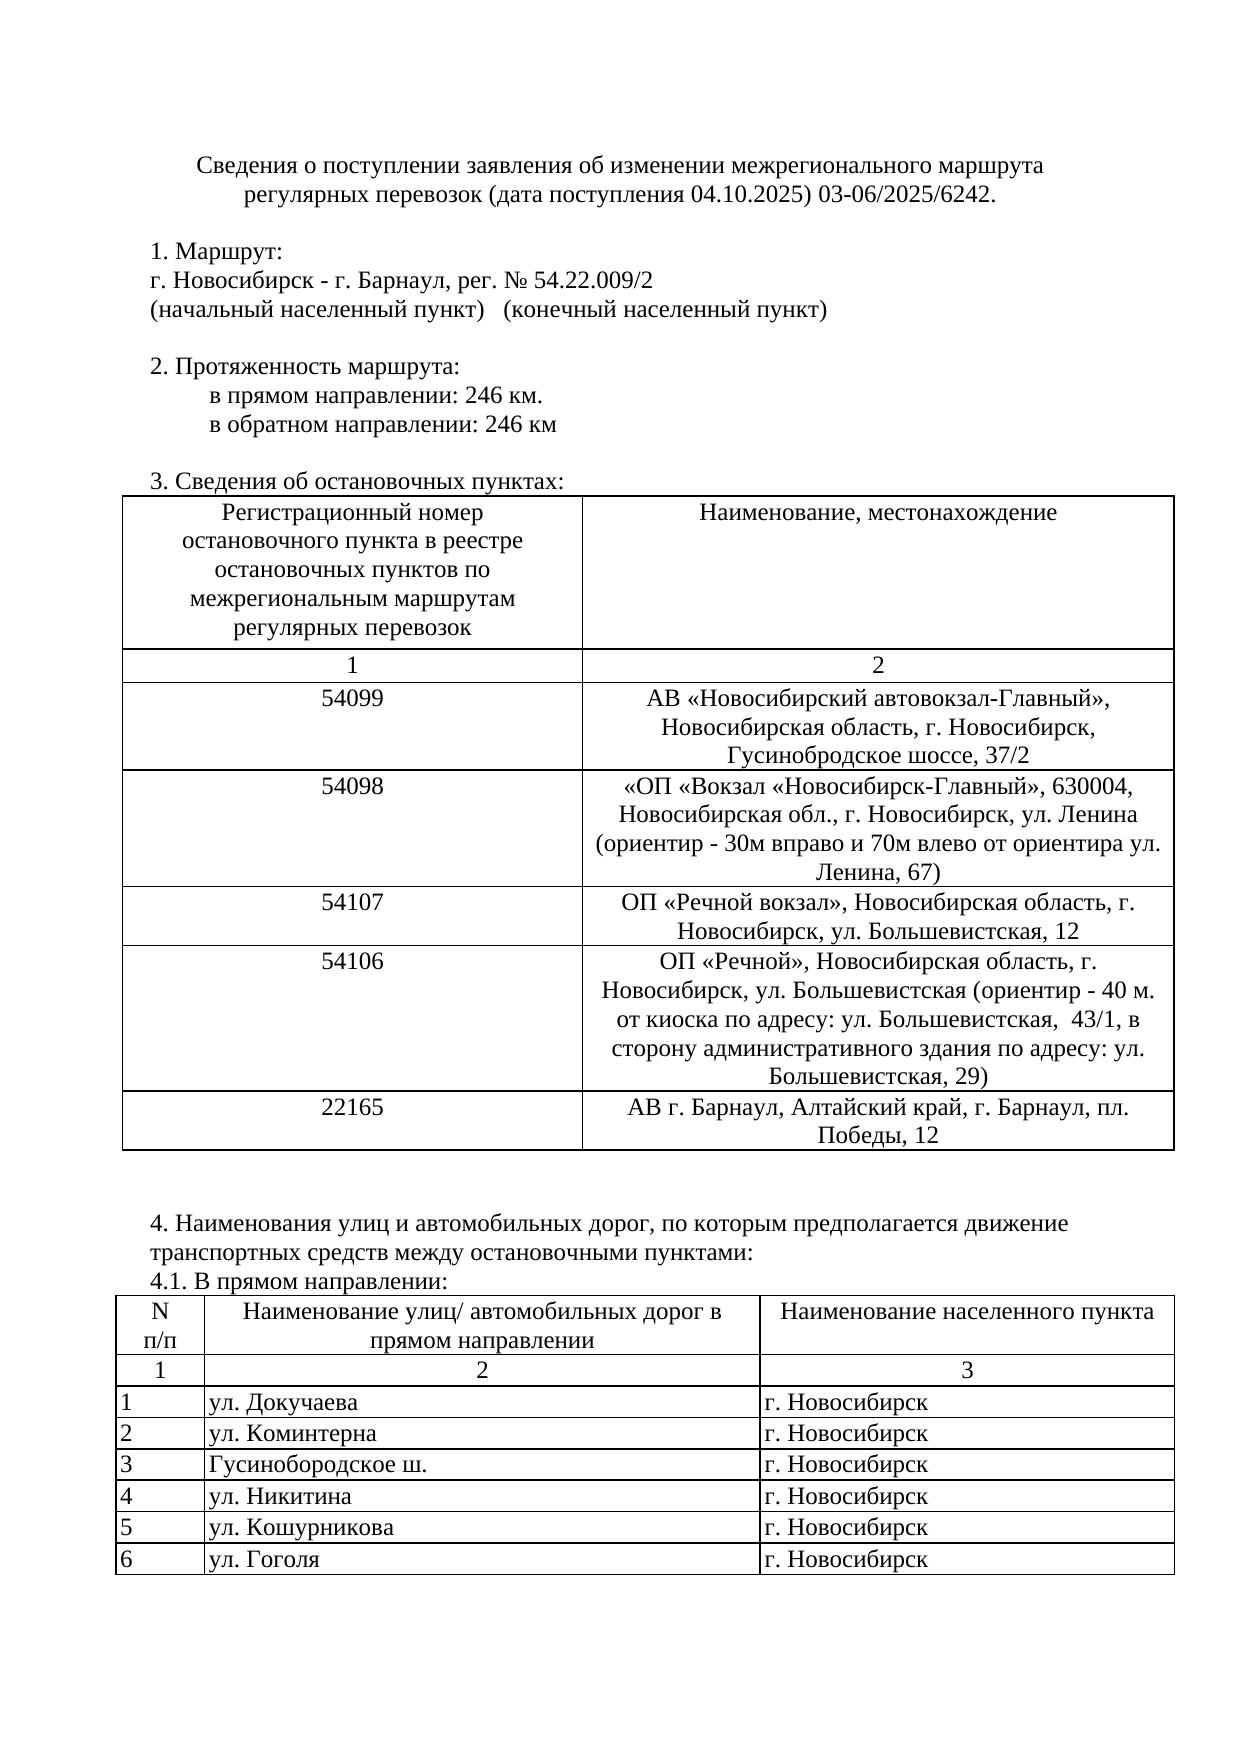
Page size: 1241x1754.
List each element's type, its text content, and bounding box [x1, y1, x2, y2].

text г. Новосибирск - г. Барнаул, рег. № 54.22.009/2 [150, 265, 1090, 294]
table_cell Гусинобородское ш. [205, 1450, 759, 1479]
table_cell г. Новосибирск [761, 1387, 1174, 1416]
table_cell ул. Докучаева [205, 1387, 759, 1416]
text Сведения о поступлении заявления об изменении межрегионального маршрута регулярных перевозок (дата поступления 04.10.2025) 03-06/2025/6242. [150, 150, 1090, 207]
table_header Наименование улиц/ автомобильных дорог в прямом направлении [205, 1296, 759, 1353]
table_cell 6 [117, 1544, 204, 1574]
table_cell ОП «Речной», Новосибирская область, г. Новосибирск, ул. Большевистская (ориентир - 40 м. от киоска по адресу: ул. Большевистская, 43/1, в сторону административного здания по адресу: ул. Большевистская, 29) [583, 946, 1173, 1090]
text 4. Наименования улиц и автомобильных дорог, по которым предполагается движение транспортных средств между остановочными пунктами: [150, 1208, 1090, 1266]
table_cell 3 [761, 1355, 1174, 1385]
text 2. Протяженность маршрута: [150, 351, 1090, 380]
text в обратном направлении: 246 км [150, 409, 1090, 437]
table_cell ул. Никитина [205, 1481, 759, 1511]
table_cell 1 [117, 1355, 204, 1385]
table_cell 54107 [123, 887, 582, 945]
table_cell ул. Коминтерна [205, 1418, 759, 1448]
table_cell ОП «Речной вокзал», Новосибирская область, г. Новосибирск, ул. Большевистская, 12 [583, 887, 1173, 945]
table_header Наименование населенного пункта [761, 1296, 1174, 1353]
table_cell г. Новосибирск [761, 1512, 1174, 1542]
table_header Регистрационный номер остановочного пункта в реестре остановочных пунктов по межрегиональным маршрутам регулярных перевозок [123, 497, 582, 648]
table_cell г. Новосибирск [761, 1450, 1174, 1479]
text в прямом направлении: 246 км. [150, 380, 1090, 409]
table_cell 1 [123, 650, 582, 681]
table_cell 4 [117, 1481, 204, 1511]
table_cell 2 [205, 1355, 759, 1385]
table_cell 1 [117, 1387, 204, 1416]
table_cell 5 [117, 1512, 204, 1542]
table_cell ул. Гоголя [205, 1544, 759, 1574]
table_cell 2 [117, 1418, 204, 1448]
table_cell «ОП «Вокзал «Новосибирск-Главный», 630004, Новосибирская обл., г. Новосибирск, ул. Ленина (ориентир - 30м вправо и 70м влево от ориентира ул. Ленина, 67) [583, 771, 1173, 886]
table_cell АВ г. Барнаул, Алтайский край, г. Барнаул, пл. Победы, 12 [583, 1092, 1173, 1149]
text 3. Сведения об остановочных пунктах: [150, 466, 1090, 495]
table_cell г. Новосибирск [761, 1544, 1174, 1574]
table_cell ул. Кошурникова [205, 1512, 759, 1542]
table_cell г. Новосибирск [761, 1418, 1174, 1448]
table_cell 54098 [123, 771, 582, 886]
table_cell АВ «Новосибирский автовокзал-Главный», Новосибирская область, г. Новосибирск, Гусинобродское шоссе, 37/2 [583, 683, 1173, 769]
text 1. Маршрут: [150, 236, 1090, 265]
table_cell 2 [583, 650, 1173, 681]
table_cell г. Новосибирск [761, 1481, 1174, 1511]
table_header N п/п [117, 1296, 204, 1353]
text 4.1. В прямом направлении: [150, 1266, 1090, 1294]
table_cell 3 [117, 1450, 204, 1479]
table_cell 54106 [123, 946, 582, 1090]
text (начальный населенный пункт) (конечный населенный пункт) [150, 294, 1090, 322]
table_header Наименование, местонахождение [583, 497, 1173, 648]
table_cell 54099 [123, 683, 582, 769]
table_cell 22165 [123, 1092, 582, 1149]
